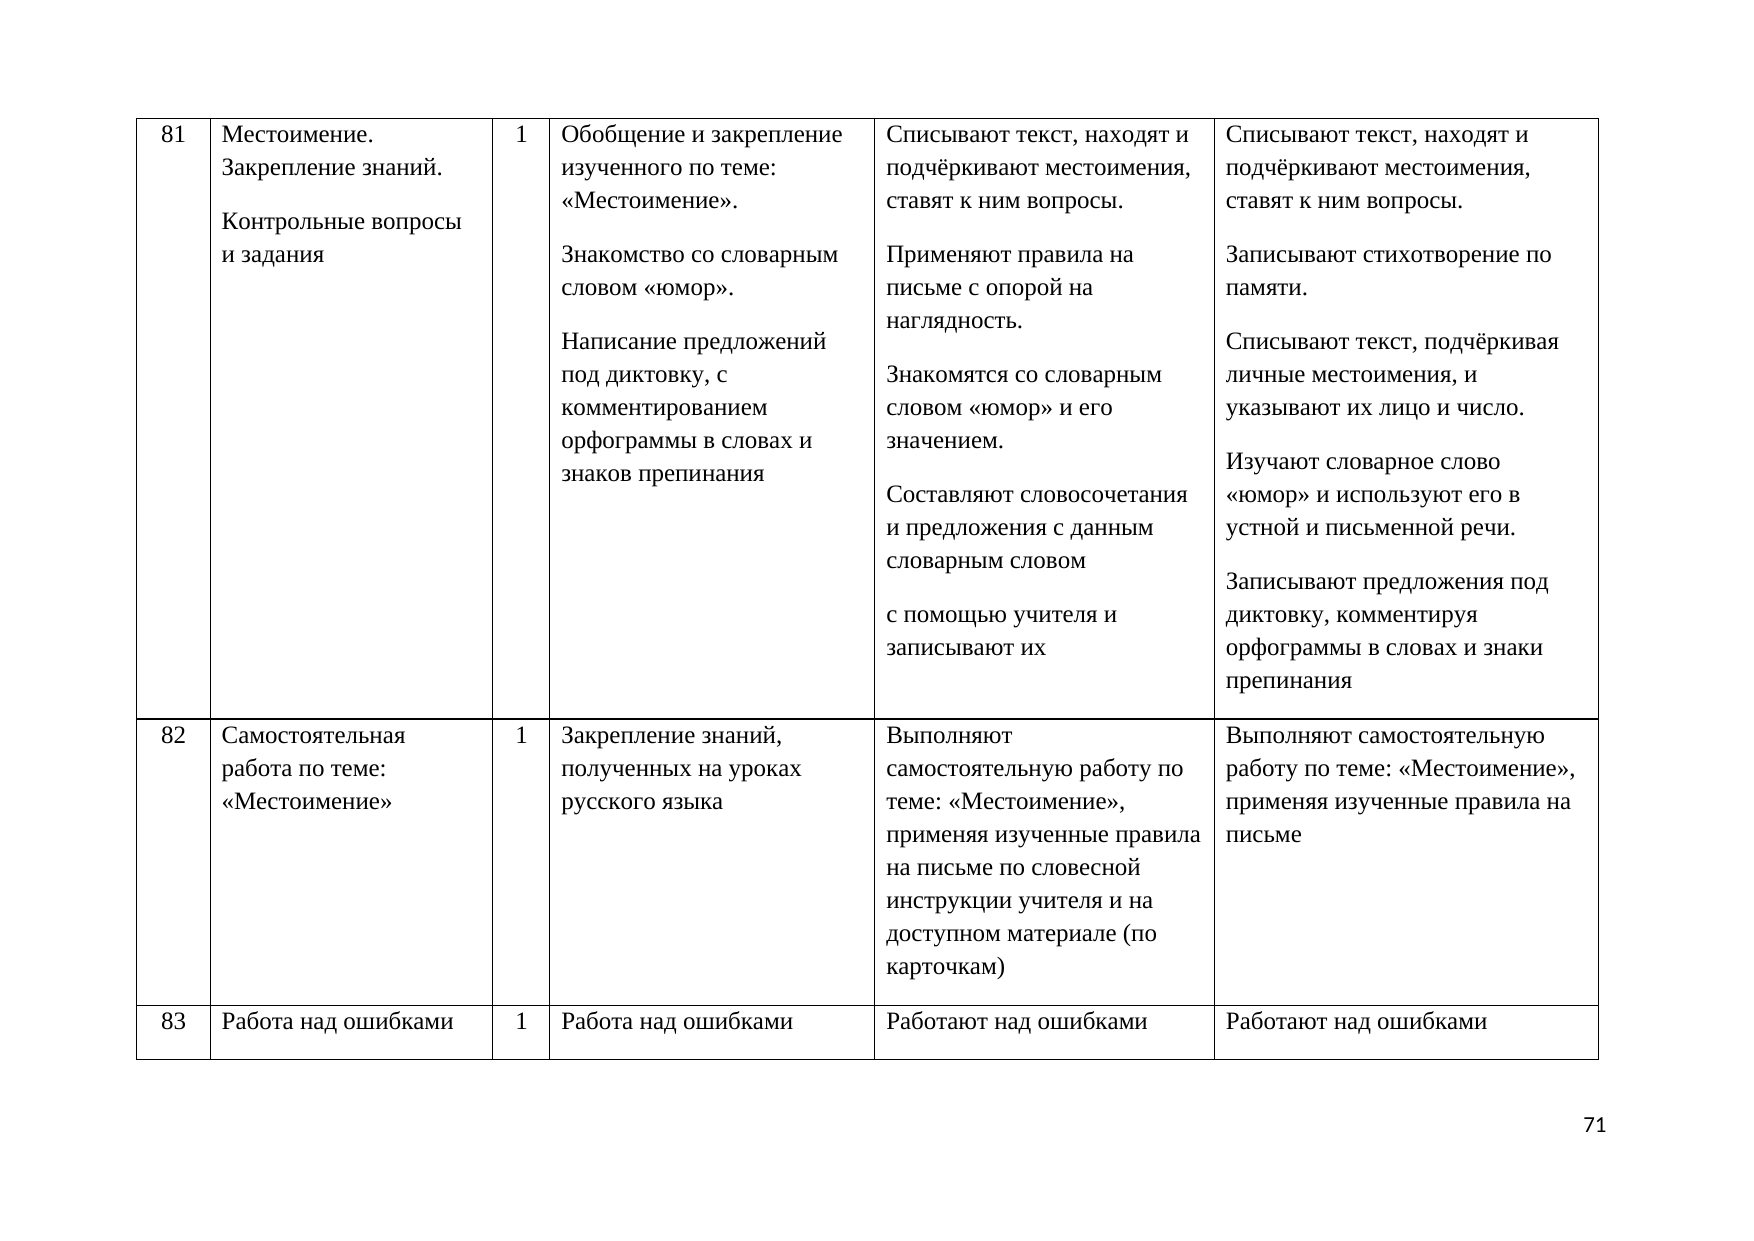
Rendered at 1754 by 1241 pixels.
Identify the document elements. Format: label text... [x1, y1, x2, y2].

table_header Списывают текст, находят и подчёркивают местоимения, ставят к ним вопросы. Применяют правила на письме с опорой на наглядность. Знакомятся со словарным словом «юмор» и его значением. Составляют словосочетания и предложения с данным словарным словом с помощью учителя и записывают их [875, 119, 1214, 718]
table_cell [1215, 1006, 1598, 1059]
table_header Выполняют самостоятельную работу по теме: «Местоимение», применяя изученные правила на письме [1215, 720, 1598, 1005]
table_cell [211, 1006, 492, 1059]
table_header Выполняют самостоятельную работу по теме: «Местоимение», применяя изученные правила на письме по словесной инструкции учителя и на доступном материале (по карточкам) [875, 720, 1214, 1005]
table_header Закрепление знаний, полученных на уроках русского языка [550, 720, 874, 1005]
table_header 81 [137, 119, 210, 718]
table_header 1 [493, 720, 549, 1005]
table_header Списывают текст, находят и подчёркивают местоимения, ставят к ним вопросы. Записывают стихотворение по памяти. Списывают текст, подчёркивая личные местоимения, и указывают их лицо и число. Изучают словарное слово «юмор» и используют его в устной и письменной речи. Записывают предложения под диктовку, комментируя орфограммы в словах и знаки препинания [1215, 119, 1598, 718]
table_header Самостоятельная работа по теме: «Местоимение» [211, 720, 492, 1005]
table_header Местоимение. Закрепление знаний. Контрольные вопросы и задания [211, 119, 492, 718]
table_header 82 [137, 720, 210, 1005]
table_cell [875, 1006, 1214, 1059]
table_cell 1 [493, 1006, 549, 1059]
table_cell 83 [137, 1006, 210, 1059]
table_header Обобщение и закрепление изученного по теме: «Местоимение». Знакомство со словарным словом «юмор». Написание предложений под диктовку, с комментированием орфограммы в словах и знаков препинания [550, 119, 874, 718]
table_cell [550, 1006, 874, 1059]
table_header 1 [493, 119, 549, 718]
